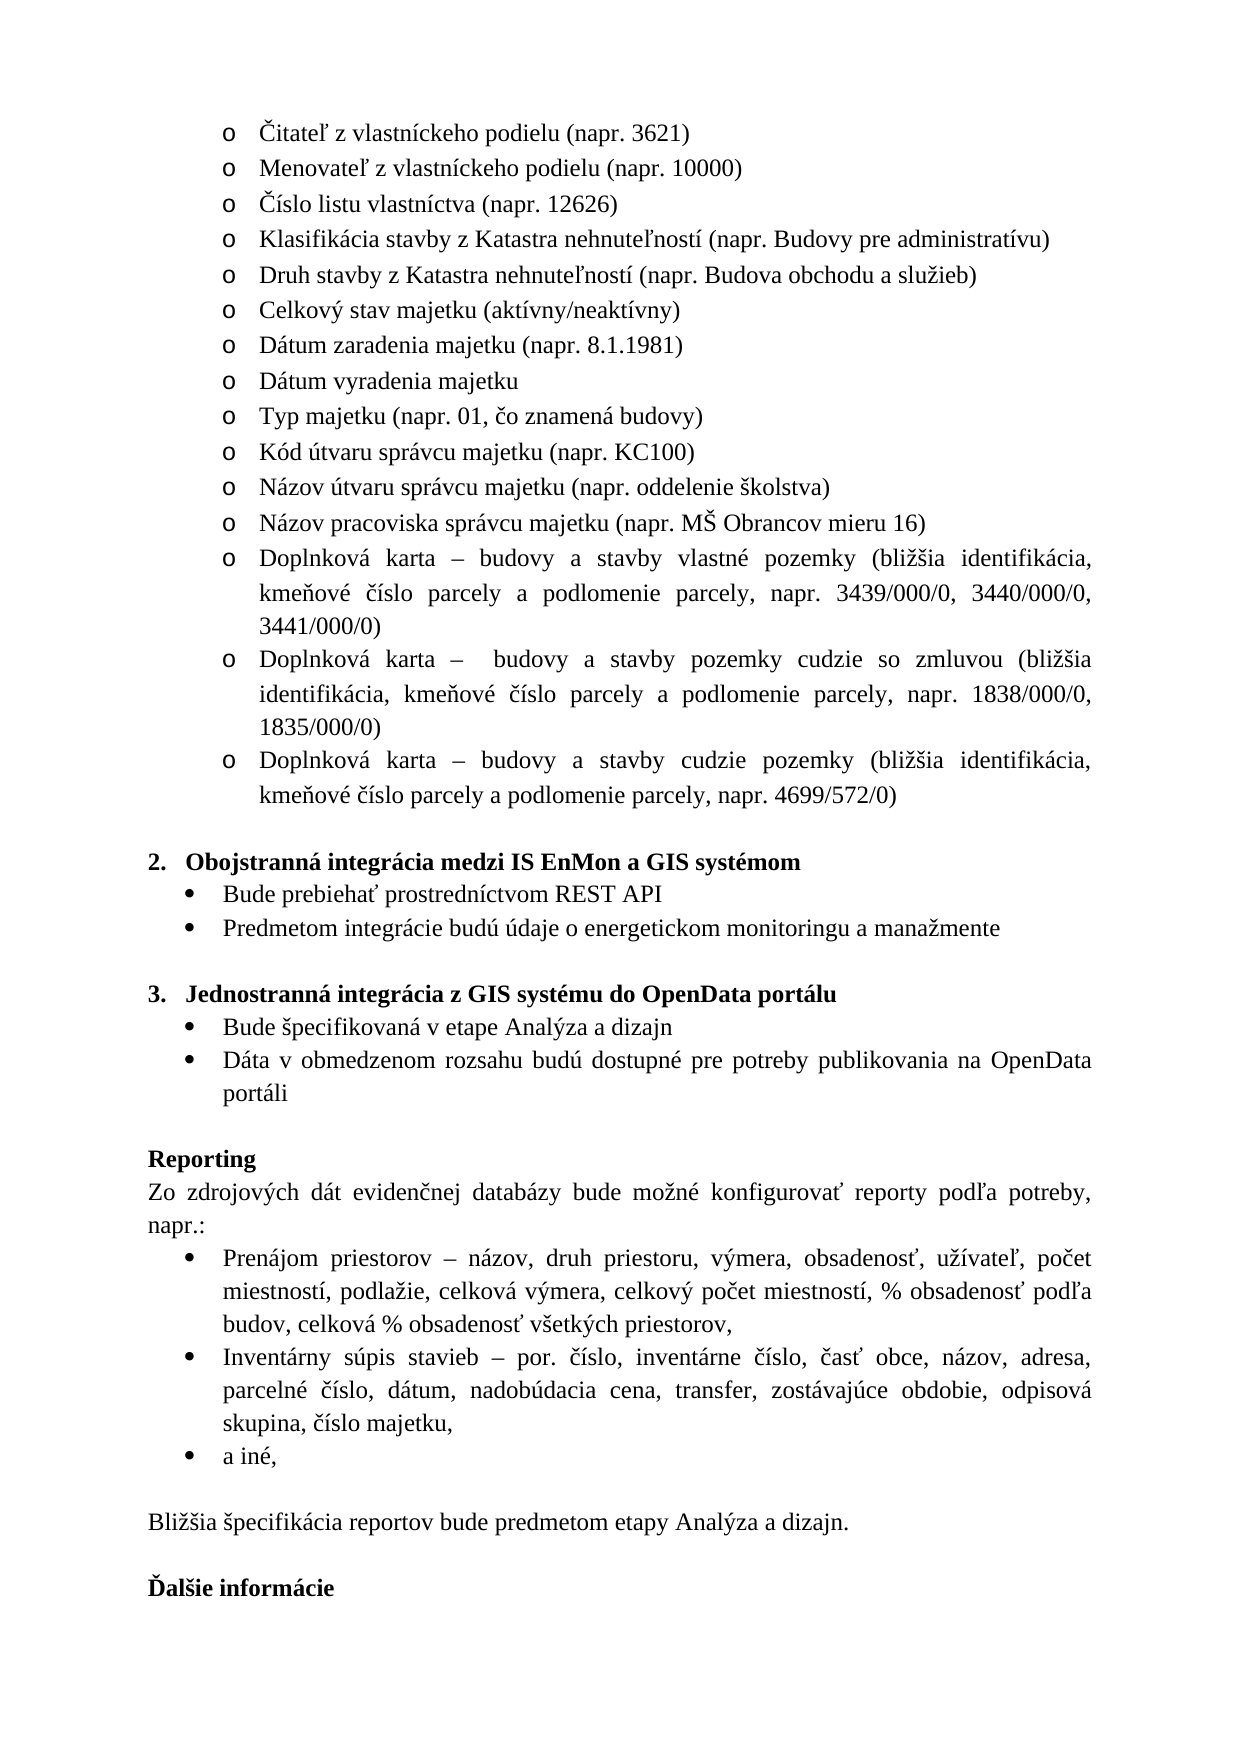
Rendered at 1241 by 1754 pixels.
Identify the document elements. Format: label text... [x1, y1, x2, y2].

list Dátum zaradenia majetku (napr. 8.1.1981) [221, 331, 1092, 361]
list Menovateľ z vlastníckeho podielu (napr. 10000) [221, 153, 1092, 184]
list Dáta v obmedzenom rozsahu budú dostupné pre potreby publikovania na OpenData portáli [185, 1045, 1092, 1106]
list Bude prebiehať prostredníctvom REST API [185, 879, 1092, 908]
list Celkový stav majetku (aktívny/neaktívny) [221, 295, 1092, 326]
text Bližšia špecifikácia reportov bude predmetom etapy Analýza a dizajn. [148, 1507, 1092, 1536]
list Obojstranná integrácia medzi IS EnMon a GIS systémom [148, 847, 1092, 875]
list Klasifikácia stavby z Katastra nehnuteľností (napr. Budovy pre administratívu) [221, 224, 1092, 255]
list Jednostranná integrácia z GIS systému do OpenData portálu [148, 979, 1092, 1007]
list Doplnková karta – budovy a stavby vlastné pozemky (bližšia identifikácia, kmeňové číslo parcely a podlomenie parcely, napr. 3439/000/0, 3440/000/0, 3441/000/0) [221, 543, 1092, 640]
list Inventárny súpis stavieb – por. číslo, inventárne číslo, časť obce, názov, adresa, parcelné číslo, dátum, nadobúdacia cena, transfer, zostávajúce obdobie, odpisová skupina, číslo majetku, [185, 1342, 1092, 1437]
list Predmetom integrácie budú údaje o energetickom monitoringu a manažmente [185, 913, 1092, 941]
list Dátum vyradenia majetku [221, 366, 1092, 397]
text Ďalšie informácie [148, 1573, 1092, 1602]
list Doplnková karta – budovy a stavby pozemky cudzie so zmluvou (bližšia identifikácia, kmeňové číslo parcely a podlomenie parcely, napr. 1838/000/0, 1835/000/0) [221, 644, 1092, 741]
list Názov útvaru správcu majetku (napr. oddelenie školstva) [221, 472, 1092, 503]
list Prenájom priestorov – názov, druh priestoru, výmera, obsadenosť, užívateľ, počet miestností, podlažie, celková výmera, celkový počet miestností, % obsadenosť podľa budov, celková % obsadenosť všetkých priestorov, [185, 1243, 1092, 1338]
list Kód útvaru správcu majetku (napr. KC100) [221, 437, 1092, 468]
text Zo zdrojových dát evidenčnej databázy bude možné konfigurovať reporty podľa potreby, napr.: [148, 1177, 1092, 1238]
list Čitateľ z vlastníckeho podielu (napr. 3621) [221, 118, 1092, 149]
text Reporting [148, 1144, 1092, 1172]
list Názov pracoviska správcu majetku (napr. MŠ Obrancov mieru 16) [221, 508, 1092, 538]
list Bude špecifikovaná v etape Analýza a dizajn [185, 1012, 1092, 1040]
list Číslo listu vlastníctva (napr. 12626) [221, 189, 1092, 220]
list Doplnková karta – budovy a stavby cudzie pozemky (bližšia identifikácia, kmeňové číslo parcely a podlomenie parcely, napr. 4699/572/0) [221, 745, 1092, 809]
list a iné, [185, 1441, 1092, 1470]
list Druh stavby z Katastra nehnuteľností (napr. Budova obchodu a služieb) [221, 260, 1092, 291]
list Typ majetku (napr. 01, čo znamená budovy) [221, 401, 1092, 432]
